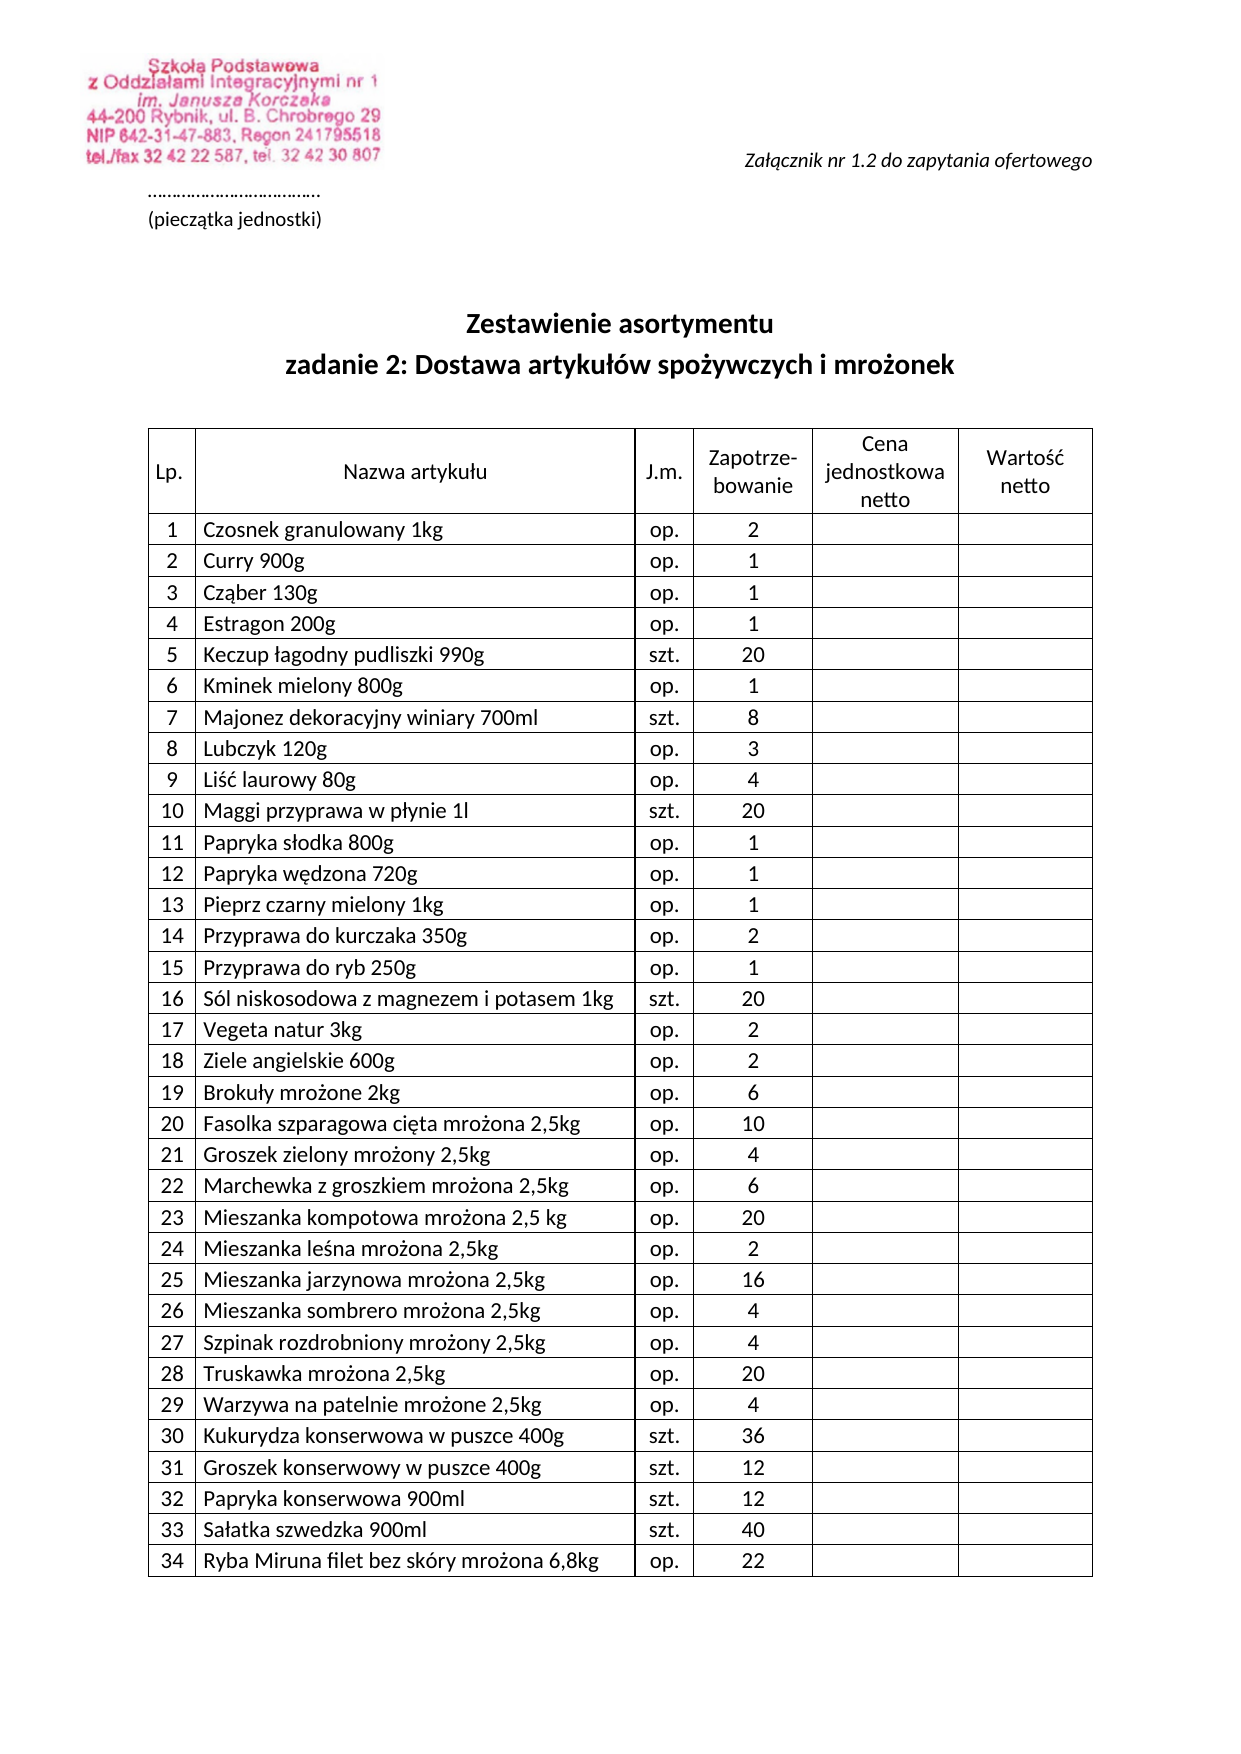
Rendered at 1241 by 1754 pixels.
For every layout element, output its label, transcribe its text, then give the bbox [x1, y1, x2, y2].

table_cell [959, 1264, 1092, 1294]
table_cell Lubczyk 120g [196, 733, 634, 763]
table_cell [813, 608, 958, 638]
table_cell 33 [149, 1514, 195, 1544]
table_cell [959, 1108, 1092, 1138]
table_cell op. [636, 577, 693, 607]
table_cell 23 [149, 1202, 195, 1232]
table_cell [813, 858, 958, 888]
table_cell op. [636, 733, 693, 763]
table_cell 4 [149, 608, 195, 638]
table_cell [959, 795, 1092, 826]
table_cell 1 [694, 608, 812, 638]
table_cell szt. [636, 1420, 693, 1451]
table_cell [813, 1233, 958, 1263]
table_cell [959, 1077, 1092, 1107]
table_cell [959, 1389, 1092, 1419]
table_cell Ryba Miruna filet bez skóry mrożona 6,8kg [196, 1545, 634, 1576]
table_cell Papryka konserwowa 900ml [196, 1483, 634, 1513]
table_cell Truskawka mrożona 2,5kg [196, 1358, 634, 1388]
table_cell 1 [694, 545, 812, 576]
picture [79, 53, 385, 170]
table_cell 12 [694, 1452, 812, 1482]
table_cell [959, 1202, 1092, 1232]
table_cell Papryka wędzona 720g [196, 858, 634, 888]
table_cell [813, 795, 958, 826]
table_cell [813, 1327, 958, 1357]
text zadanie 2: Dostawa artykułów spożywczych i mrożonek [148, 346, 1093, 382]
table_cell 20 [149, 1108, 195, 1138]
table_cell Mieszanka jarzynowa mrożona 2,5kg [196, 1264, 634, 1294]
table_cell 5 [149, 639, 195, 669]
table_cell Maggi przyprawa w płynie 1l [196, 795, 634, 826]
table_cell [813, 1045, 958, 1076]
table_cell [813, 952, 958, 982]
table_cell op. [636, 670, 693, 701]
table_cell 16 [149, 983, 195, 1013]
table_cell [813, 1545, 958, 1576]
table_cell Przyprawa do kurczaka 350g [196, 920, 634, 951]
table_cell [959, 702, 1092, 732]
table_cell szt. [636, 1483, 693, 1513]
table_cell op. [636, 1139, 693, 1169]
table_cell [813, 920, 958, 951]
table_cell [813, 639, 958, 669]
table_cell 20 [694, 1358, 812, 1388]
table_header Zapotrze-bowanie [694, 429, 812, 513]
table_cell 18 [149, 1045, 195, 1076]
table_cell Sałatka szwedzka 900ml [196, 1514, 634, 1544]
table_cell 2 [694, 1045, 812, 1076]
table_header Wartość netto [959, 429, 1092, 513]
table_cell Warzywa na patelnie mrożone 2,5kg [196, 1389, 634, 1419]
table_cell 32 [149, 1483, 195, 1513]
table_cell [813, 1420, 958, 1451]
table_cell op. [636, 1389, 693, 1419]
table_cell [813, 733, 958, 763]
table_cell 29 [149, 1389, 195, 1419]
table_cell 3 [694, 733, 812, 763]
table_cell [959, 608, 1092, 638]
table_cell szt. [636, 639, 693, 669]
table_cell 1 [694, 858, 812, 888]
table_header Cena jednostkowa netto [813, 429, 958, 513]
table_cell [813, 577, 958, 607]
table_cell op. [636, 1170, 693, 1201]
table_cell [813, 1264, 958, 1294]
table_cell 22 [149, 1170, 195, 1201]
table_cell 12 [694, 1483, 812, 1513]
table_cell 1 [694, 670, 812, 701]
table_cell Marchewka z groszkiem mrożona 2,5kg [196, 1170, 634, 1201]
table_cell [813, 1108, 958, 1138]
table_cell Curry 900g [196, 545, 634, 576]
table_cell op. [636, 1358, 693, 1388]
table_cell Czosnek granulowany 1kg [196, 514, 634, 544]
table_cell op. [636, 1545, 693, 1576]
table_cell op. [636, 1014, 693, 1044]
table_cell 17 [149, 1014, 195, 1044]
table_cell 4 [694, 764, 812, 794]
table_cell 12 [149, 858, 195, 888]
table_cell Majonez dekoracyjny winiary 700ml [196, 702, 634, 732]
table_cell 22 [694, 1545, 812, 1576]
table_cell 26 [149, 1295, 195, 1326]
table_header Nazwa artykułu [196, 429, 634, 513]
table_cell 3 [149, 577, 195, 607]
table_cell 2 [694, 1014, 812, 1044]
table_cell [959, 733, 1092, 763]
table_cell 14 [149, 920, 195, 951]
table_cell Kminek mielony 800g [196, 670, 634, 701]
table_cell Fasolka szparagowa cięta mrożona 2,5kg [196, 1108, 634, 1138]
table_cell [959, 1452, 1092, 1482]
text Załącznik nr 1.2 do zapytania ofertowego [148, 148, 1093, 173]
table_cell op. [636, 514, 693, 544]
table_cell [959, 1014, 1092, 1044]
table_cell 4 [694, 1139, 812, 1169]
table_cell [813, 1358, 958, 1388]
table_cell [959, 1139, 1092, 1169]
table_cell [959, 1545, 1092, 1576]
table_cell [959, 1420, 1092, 1451]
table_cell [959, 764, 1092, 794]
text (pieczątka jednostki) [148, 206, 1093, 231]
table_cell 27 [149, 1327, 195, 1357]
table_cell 15 [149, 952, 195, 982]
table_cell [813, 764, 958, 794]
table_cell 8 [694, 702, 812, 732]
table_cell [959, 858, 1092, 888]
table_cell 19 [149, 1077, 195, 1107]
table_cell op. [636, 920, 693, 951]
table_cell [959, 514, 1092, 544]
table_cell Keczup łagodny pudliszki 990g [196, 639, 634, 669]
table_cell op. [636, 827, 693, 857]
table_cell 1 [694, 577, 812, 607]
table_cell [813, 702, 958, 732]
table_cell [959, 827, 1092, 857]
table_cell 4 [694, 1327, 812, 1357]
table_cell 10 [149, 795, 195, 826]
table_cell op. [636, 1264, 693, 1294]
table_cell 20 [694, 1202, 812, 1232]
table_cell Groszek zielony mrożony 2,5kg [196, 1139, 634, 1169]
table_cell 2 [694, 920, 812, 951]
table_cell [813, 1202, 958, 1232]
table_cell 10 [694, 1108, 812, 1138]
table_cell [959, 920, 1092, 951]
table_header J.m. [636, 429, 693, 513]
table_cell Cząber 130g [196, 577, 634, 607]
table_cell op. [636, 1108, 693, 1138]
table_cell Mieszanka leśna mrożona 2,5kg [196, 1233, 634, 1263]
table_cell op. [636, 889, 693, 919]
table_cell 20 [694, 795, 812, 826]
table_cell Mieszanka kompotowa mrożona 2,5 kg [196, 1202, 634, 1232]
table_cell Szpinak rozdrobniony mrożony 2,5kg [196, 1327, 634, 1357]
table_cell 11 [149, 827, 195, 857]
table_cell szt. [636, 795, 693, 826]
table_cell [959, 1233, 1092, 1263]
table_cell Sól niskosodowa z magnezem i potasem 1kg [196, 983, 634, 1013]
table_cell op. [636, 1233, 693, 1263]
table_cell 1 [694, 827, 812, 857]
table_cell 1 [694, 952, 812, 982]
table_cell [813, 1483, 958, 1513]
table_cell 21 [149, 1139, 195, 1169]
table_cell 20 [694, 639, 812, 669]
table_cell Kukurydza konserwowa w puszce 400g [196, 1420, 634, 1451]
table_cell 30 [149, 1420, 195, 1451]
table_cell [813, 670, 958, 701]
table_cell 31 [149, 1452, 195, 1482]
table_cell [959, 889, 1092, 919]
table_cell Liść laurowy 80g [196, 764, 634, 794]
table_cell [959, 577, 1092, 607]
table_cell [813, 514, 958, 544]
table_cell [959, 545, 1092, 576]
table_cell [813, 889, 958, 919]
table_cell op. [636, 858, 693, 888]
table_cell szt. [636, 1514, 693, 1544]
table_cell [813, 983, 958, 1013]
table_cell Vegeta natur 3kg [196, 1014, 634, 1044]
table_cell 2 [694, 1233, 812, 1263]
table_cell 4 [694, 1295, 812, 1326]
table_cell [959, 1295, 1092, 1326]
table_cell [959, 670, 1092, 701]
table_cell [813, 1295, 958, 1326]
table_cell [959, 1358, 1092, 1388]
table_cell szt. [636, 983, 693, 1013]
table_cell op. [636, 1327, 693, 1357]
table_cell 1 [149, 514, 195, 544]
table_cell 2 [694, 514, 812, 544]
table_cell 24 [149, 1233, 195, 1263]
text ……………………………… [148, 177, 1093, 202]
table_cell Pieprz czarny mielony 1kg [196, 889, 634, 919]
table_cell [959, 1045, 1092, 1076]
table_cell [959, 639, 1092, 669]
table_cell Groszek konserwowy w puszce 400g [196, 1452, 634, 1482]
table_cell 28 [149, 1358, 195, 1388]
table_cell 36 [694, 1420, 812, 1451]
table_cell 6 [694, 1170, 812, 1201]
table_cell 34 [149, 1545, 195, 1576]
table_cell op. [636, 952, 693, 982]
table_cell Mieszanka sombrero mrożona 2,5kg [196, 1295, 634, 1326]
table_cell Papryka słodka 800g [196, 827, 634, 857]
table_cell [959, 952, 1092, 982]
table_cell 13 [149, 889, 195, 919]
table_cell [959, 1327, 1092, 1357]
table_cell Brokuły mrożone 2kg [196, 1077, 634, 1107]
table_cell 7 [149, 702, 195, 732]
table_cell 20 [694, 983, 812, 1013]
table_cell 25 [149, 1264, 195, 1294]
table_cell 16 [694, 1264, 812, 1294]
table_cell op. [636, 764, 693, 794]
table_cell [959, 1170, 1092, 1201]
table_cell szt. [636, 702, 693, 732]
table_cell 8 [149, 733, 195, 763]
table_cell [959, 1514, 1092, 1544]
table_cell 2 [149, 545, 195, 576]
table_cell [813, 1389, 958, 1419]
table_cell 40 [694, 1514, 812, 1544]
table_cell [959, 983, 1092, 1013]
table_cell [813, 1077, 958, 1107]
table_cell Przyprawa do ryb 250g [196, 952, 634, 982]
table_cell op. [636, 545, 693, 576]
table_cell [813, 1452, 958, 1482]
table_cell Ziele angielskie 600g [196, 1045, 634, 1076]
table_cell [813, 1514, 958, 1544]
table_cell op. [636, 1077, 693, 1107]
table_cell 9 [149, 764, 195, 794]
table_cell 6 [694, 1077, 812, 1107]
table_cell op. [636, 1045, 693, 1076]
table_cell Estragon 200g [196, 608, 634, 638]
table_header Lp. [149, 429, 195, 513]
table_cell [813, 1139, 958, 1169]
table_cell [813, 1170, 958, 1201]
text Zestawienie asortymentu [148, 305, 1093, 341]
table_cell op. [636, 1202, 693, 1232]
table_cell [959, 1483, 1092, 1513]
table_cell [813, 545, 958, 576]
table_cell op. [636, 608, 693, 638]
table_cell [813, 1014, 958, 1044]
table_cell op. [636, 1295, 693, 1326]
table_cell 1 [694, 889, 812, 919]
table_cell 4 [694, 1389, 812, 1419]
table_cell szt. [636, 1452, 693, 1482]
table_cell 6 [149, 670, 195, 701]
table_cell [813, 827, 958, 857]
